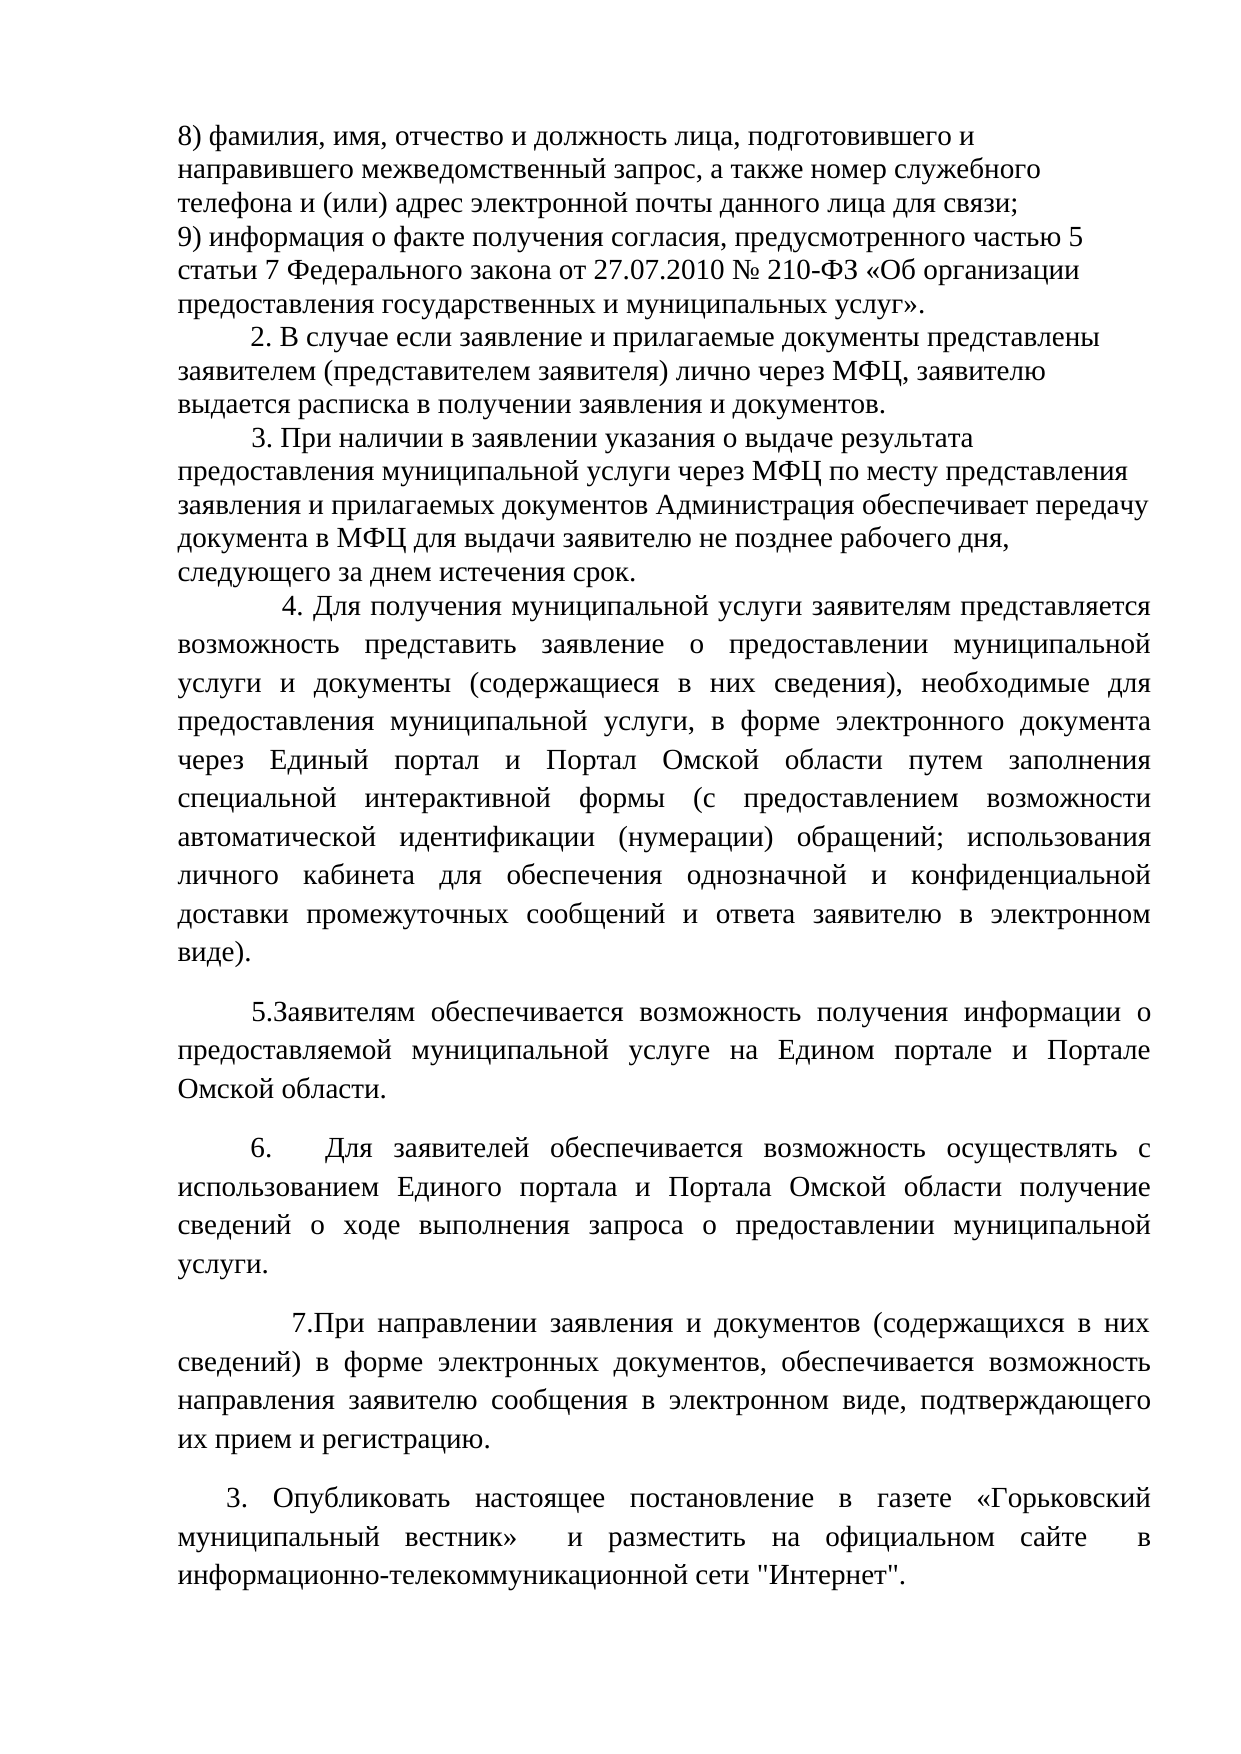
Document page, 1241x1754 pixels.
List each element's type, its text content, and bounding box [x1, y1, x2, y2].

text 2. В случае если заявление и прилагаемые документы представлены заявителем (представителем заявителя) лично через МФЦ, заявителю выдается расписка в получении заявления и документов. [177, 319, 1152, 420]
text 7.При направлении заявления и документов (содержащихся в них сведений) в форме электронных документов, обеспечивается возможность направления заявителю сообщения в электронном виде, подтверждающего их прием и регистрацию. [177, 1305, 1152, 1454]
text 6. Для заявителей обеспечивается возможность осуществлять с использованием Единого портала и Портала Омской области получение сведений о ходе выполнения запроса о предоставлении муниципальной услуги. [177, 1130, 1152, 1279]
text 9) информация о факте получения согласия, предусмотренного частью 5 статьи 7 Федерального закона от 27.07.2010 № 210-ФЗ «Об организации предоставления государственных и муниципальных услуг». [177, 219, 1152, 319]
text 3. При наличии в заявлении указания о выдаче результата предоставления муниципальной услуги через МФЦ по месту представления заявления и прилагаемых документов Администрация обеспечивает передачу документа в МФЦ для выдачи заявителю не позднее рабочего дня, следующего за днем истечения срок. [177, 420, 1152, 588]
text 4. Для получения муниципальной услуги заявителям представляется возможность представить заявление о предоставлении муниципальной услуги и документы (содержащиеся в них сведения), необходимые для предоставления муниципальной услуги, в форме электронного документа через Единый портал и Портал Омской области путем заполнения специальной интерактивной формы (с предоставлением возможности автоматической идентификации (нумерации) обращений; использования личного кабинета для обеспечения однозначной и конфиденциальной доставки промежуточных сообщений и ответа заявителю в электронном виде). [177, 588, 1152, 968]
text 5.Заявителям обеспечивается возможность получения информации о предоставляемой муниципальной услуге на Едином портале и Портале Омской области. [177, 994, 1152, 1104]
text 3. Опубликовать настоящее постановление в газете «Горьковский муниципальный вестник» и разместить на официальном сайте в информационно-телекоммуникационной сети "Интернет". [177, 1480, 1152, 1591]
text 8) фамилия, имя, отчество и должность лица, подготовившего и направившего межведомственный запрос, а также номер служебного телефона и (или) адрес электронной почты данного лица для связи; [177, 118, 1152, 219]
